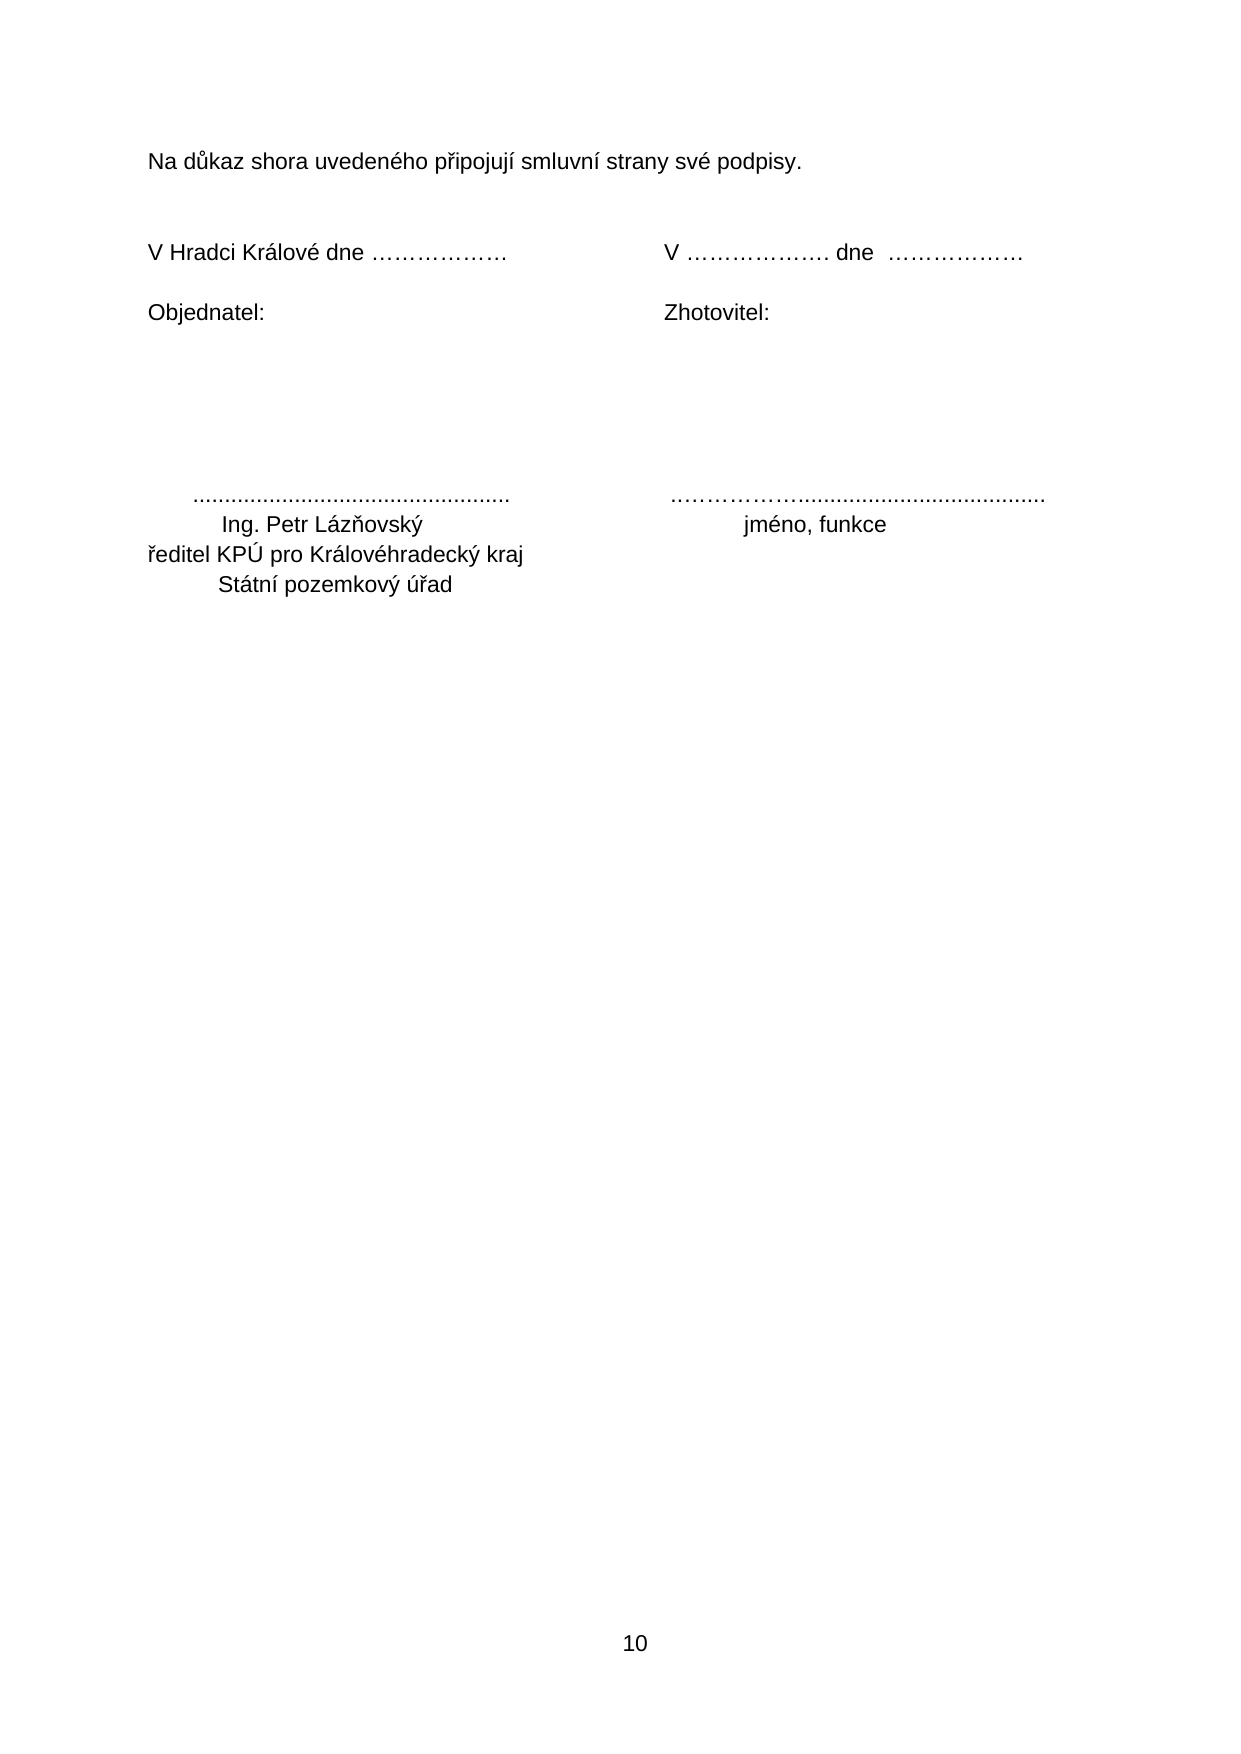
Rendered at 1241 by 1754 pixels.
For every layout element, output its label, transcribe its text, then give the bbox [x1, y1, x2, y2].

text ředitel KPÚ pro Královéhradecký kraj [148, 541, 1122, 567]
text Státní pozemkový úřad [148, 571, 1122, 598]
text .................................................. ..……………....................................... [148, 481, 1122, 507]
text V Hradci Králové dne ……………… V ………………. dne ……………… [148, 239, 1122, 265]
text Objednatel: Zhotovitel: [148, 299, 1122, 326]
text Na důkaz shora uvedeného připojují smluvní strany své podpisy. [148, 148, 1122, 175]
text Ing. Petr Lázňovský jméno, funkce [148, 511, 1122, 537]
